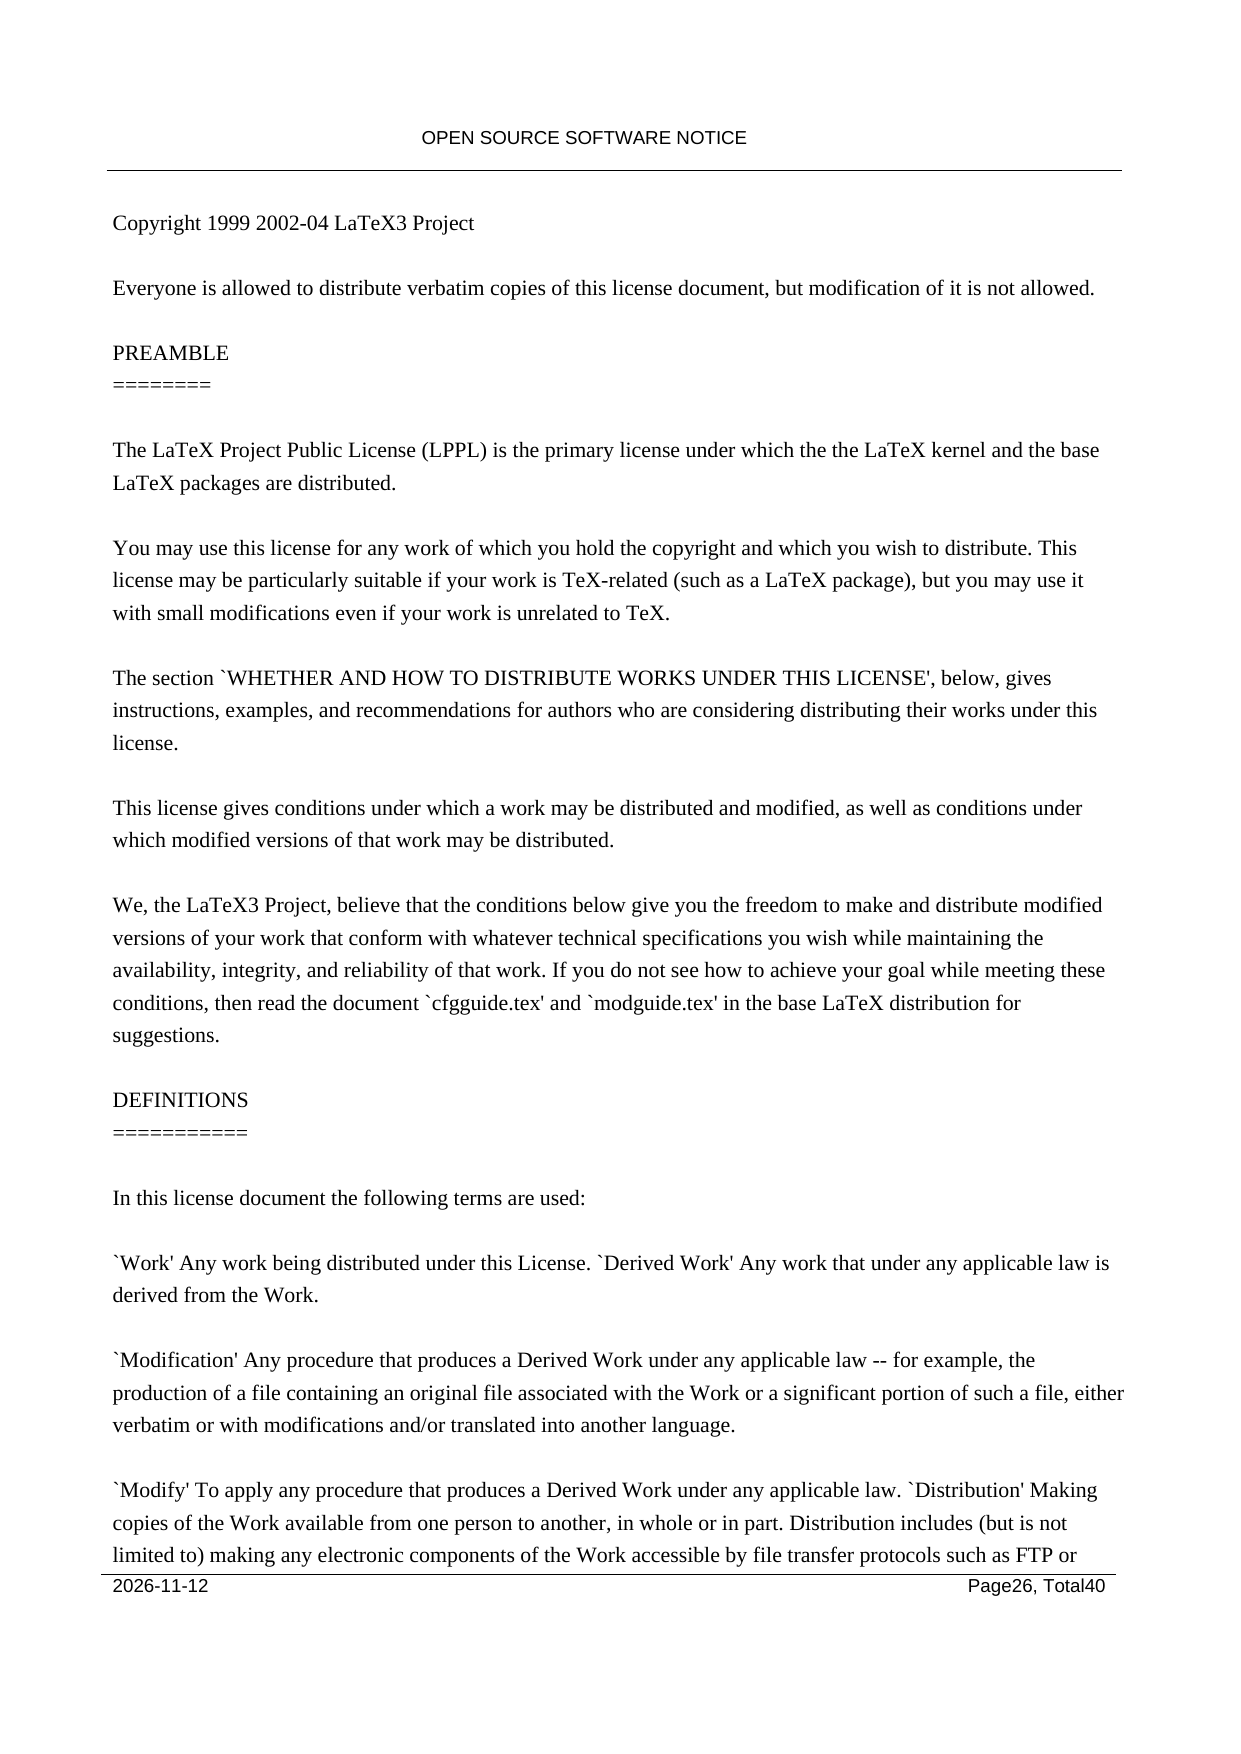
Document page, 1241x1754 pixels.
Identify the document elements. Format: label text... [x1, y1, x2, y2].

text Everyone is allowed to distribute verbatim copies of this license document, but modification of it is not allowed. [112, 271, 1128, 304]
text The section `WHETHER AND HOW TO DISTRIBUTE WORKS UNDER THIS LICENSE', below, gives instructions, examples, and recommendations for authors who are considering distributing their works under this license. [112, 661, 1128, 759]
text In this license document the following terms are used: [112, 1181, 1128, 1214]
text You may use this license for any work of which you hold the copyright and which you wish to distribute. This license may be particularly suitable if your work is TeX-related (such as a LaTeX package), but you may use it with small modifications even if your work is unrelated to TeX. [112, 531, 1128, 629]
text PREAMBLE [112, 336, 1128, 369]
text The LaTeX Project Public License (LPPL) is the primary license under which the the LaTeX kernel and the base LaTeX packages are distributed. [112, 434, 1128, 499]
text DEFINITIONS [112, 1084, 1128, 1116]
text `Modification' Any procedure that produces a Derived Work under any applicable law -- for example, the production of a file containing an original file associated with the Work or a significant portion of such a file, either verbatim or with modifications and/or translated into another language. [112, 1344, 1128, 1441]
text `Work' Any work being distributed under this License. `Derived Work' Any work that under any applicable law is derived from the Work. [112, 1246, 1128, 1311]
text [112, 1474, 1128, 1571]
text We, the LaTeX3 Project, believe that the conditions below give you the freedom to make and distribute modified versions of your work that conform with whatever technical specifications you wish while maintaining the availability, integrity, and reliability of that work. If you do not see how to achieve your goal while meeting these conditions, then read the document `cfgguide.tex' and `modguide.tex' in the base LaTeX distribution for suggestions. [112, 889, 1128, 1051]
text Copyright 1999 2002-04 LaTeX3 Project [112, 206, 1128, 239]
text This license gives conditions under which a work may be distributed and modified, as well as conditions under which modified versions of that work may be distributed. [112, 791, 1128, 856]
text ======== [112, 369, 1128, 401]
text =========== [112, 1116, 1128, 1149]
